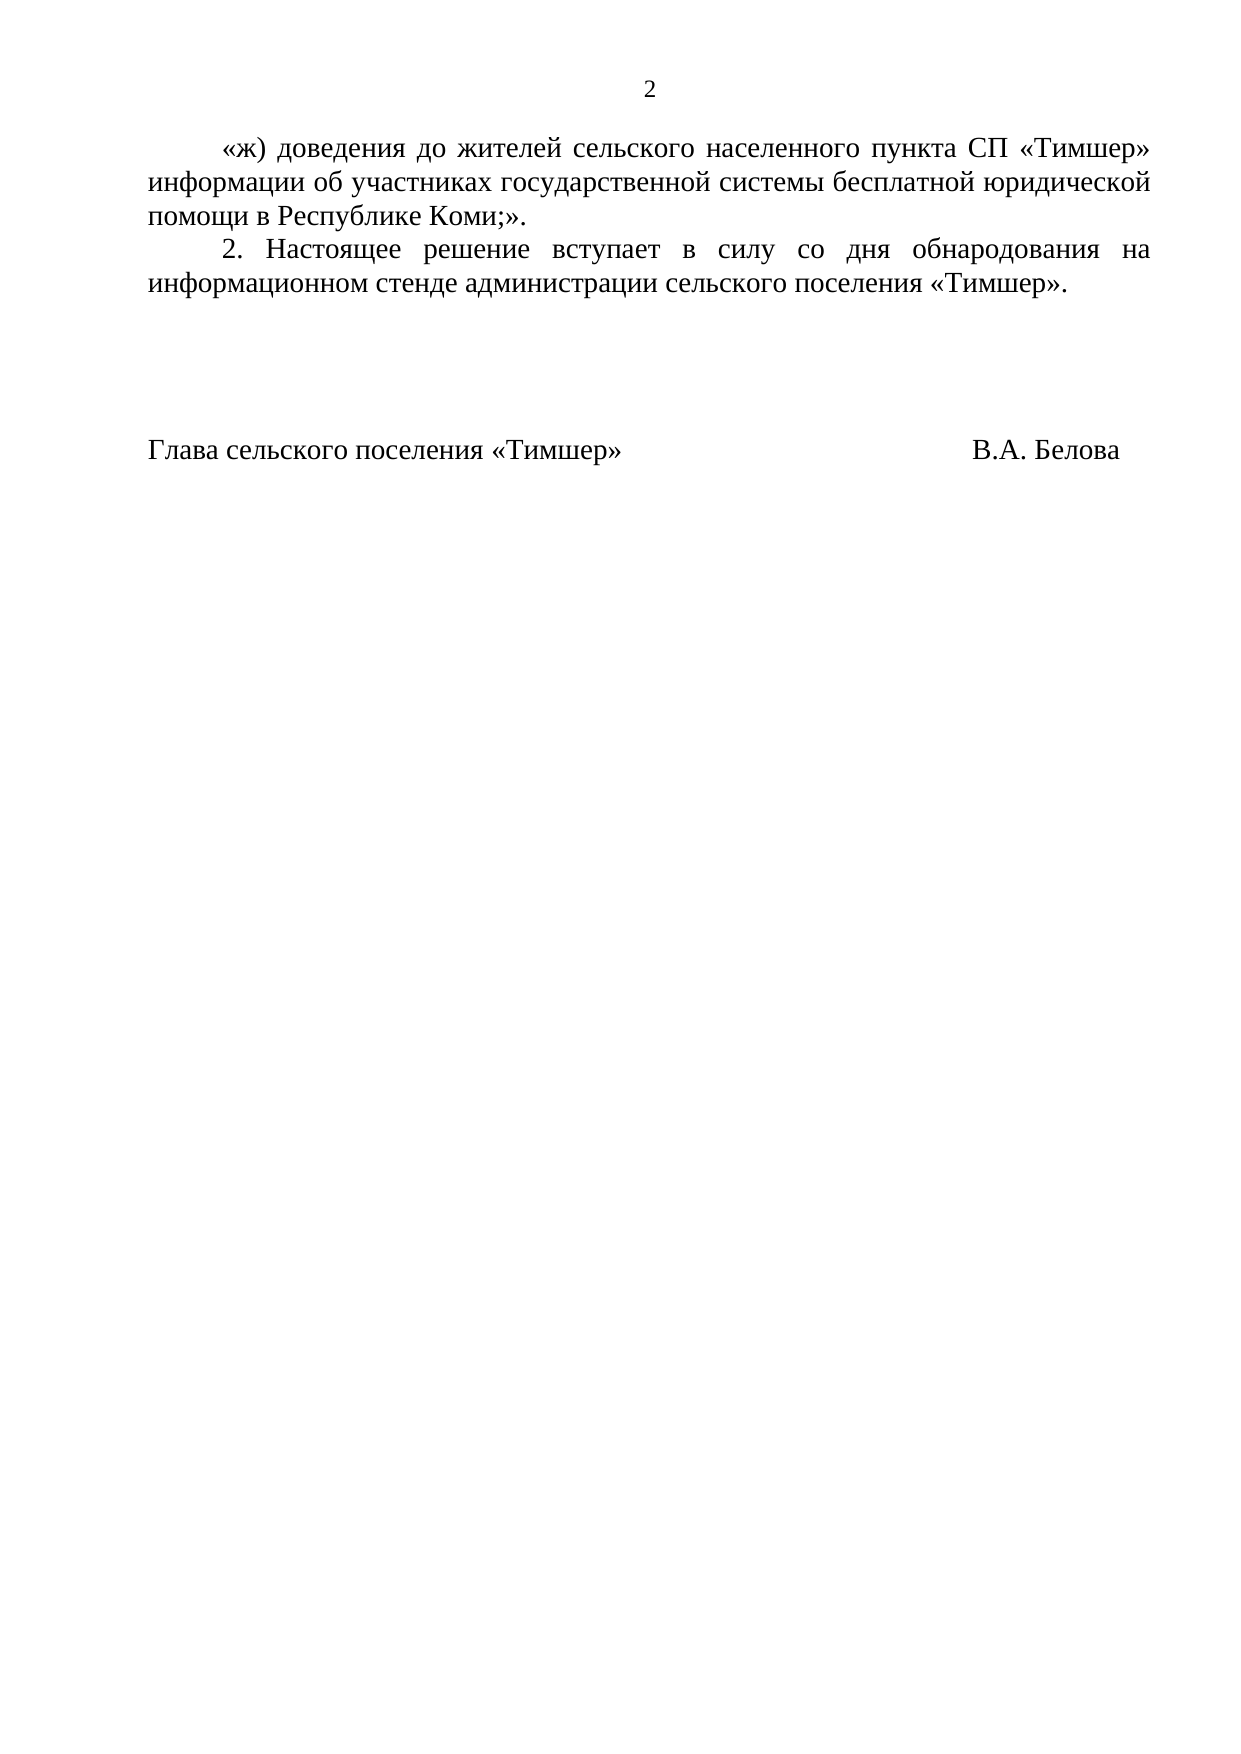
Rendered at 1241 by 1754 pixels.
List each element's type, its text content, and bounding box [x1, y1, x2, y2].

text 2. Настоящее решение вступает в силу со дня обнародования на информационном стенде администрации сельского поселения «Тимшер». [148, 231, 1152, 298]
text Глава сельского поселения «Тимшер» В.А. Белова [148, 432, 1152, 466]
text «ж) доведения до жителей сельского населенного пункта СП «Тимшер» информации об участниках государственной системы бесплатной юридической помощи в Республике Коми;». [148, 131, 1152, 231]
